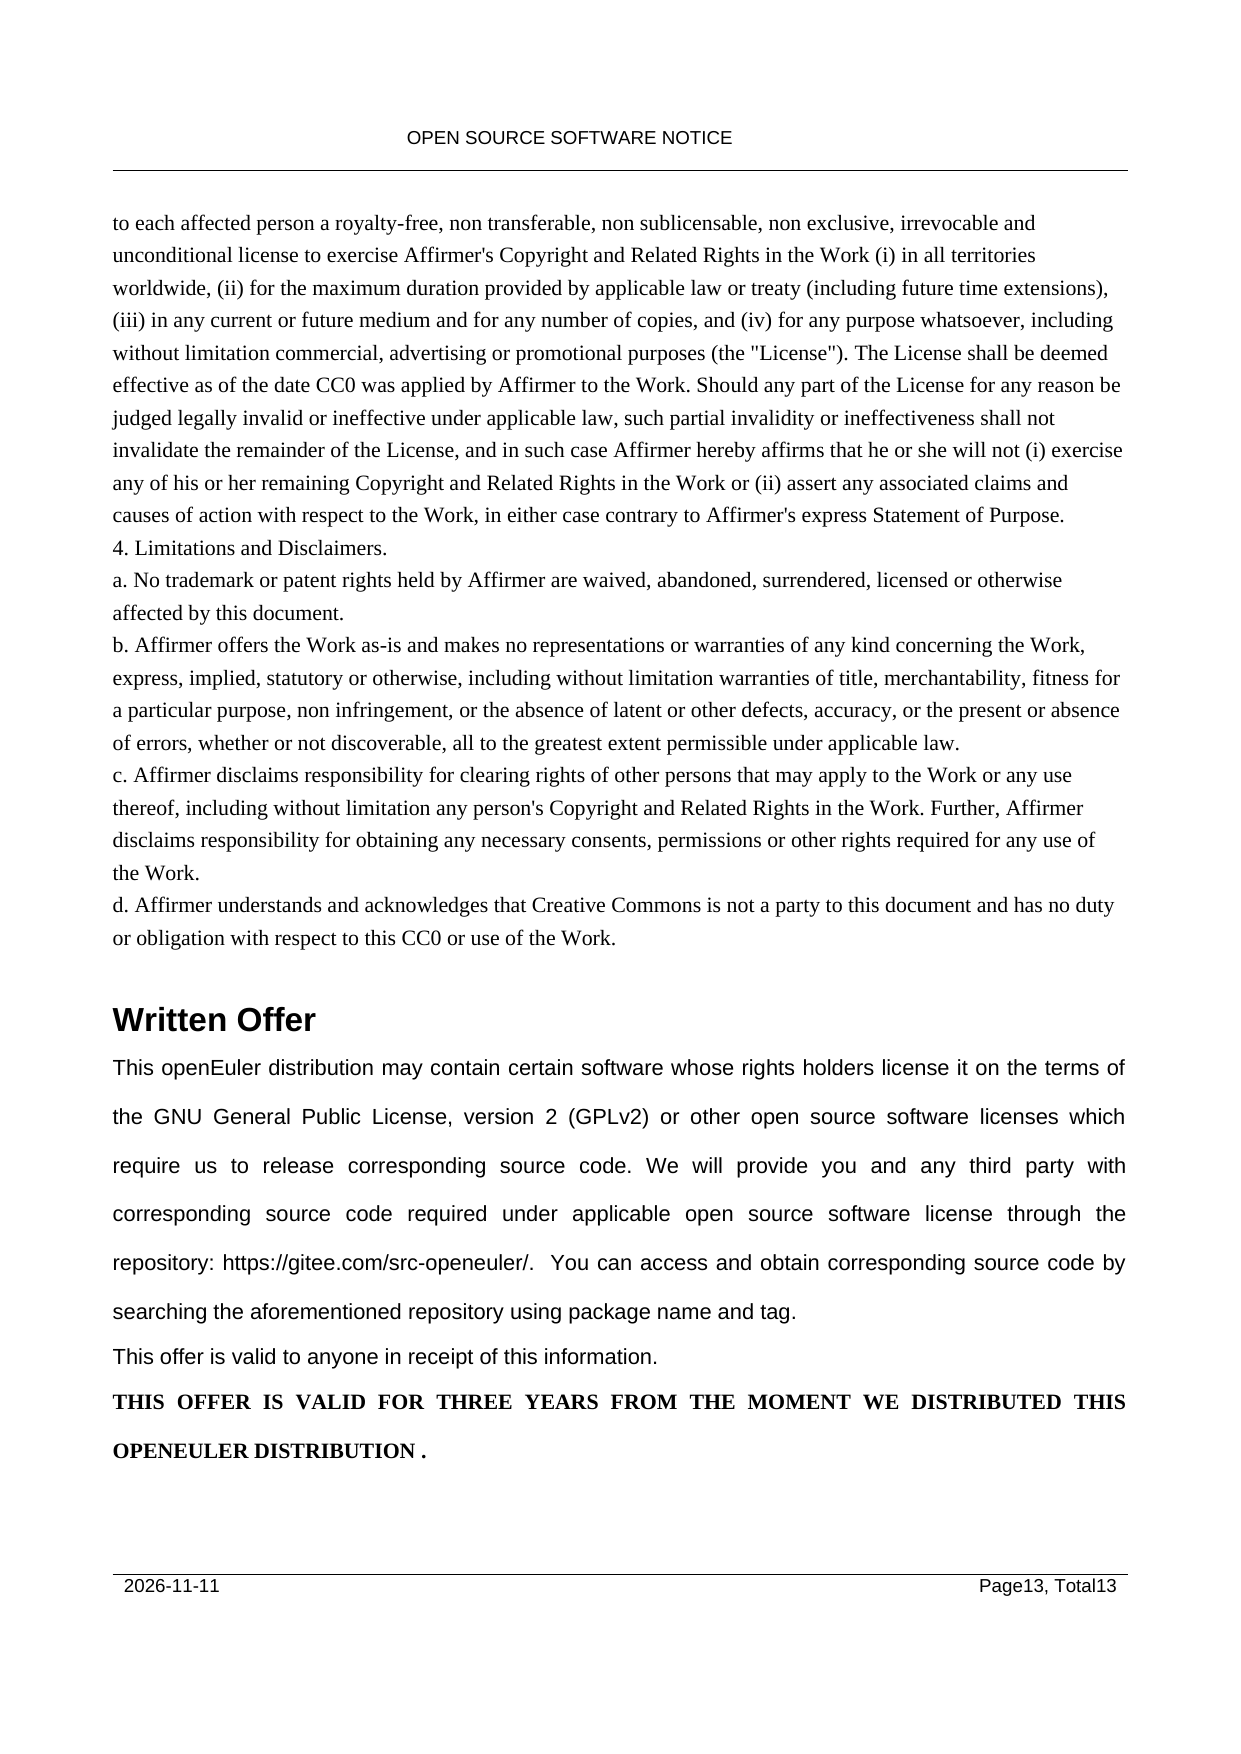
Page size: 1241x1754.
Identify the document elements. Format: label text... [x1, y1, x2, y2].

text This offer is valid to anyone in receipt of this information. [112, 1340, 1128, 1373]
text c. Affirmer disclaims responsibility for clearing rights of other persons that may apply to the Work or any use thereof, including without limitation any person's Copyright and Related Rights in the Work. Further, Affirmer disclaims responsibility for obtaining any necessary consents, permissions or other rights required for any use of the Work. [112, 759, 1128, 889]
text Written Offer [112, 986, 1128, 1051]
text THIS OFFER IS VALID FOR THREE YEARS FROM THE MOMENT WE DISTRIBUTED THIS OPENEULER DISTRIBUTION . [112, 1385, 1128, 1467]
text 4. Limitations and Disclaimers. [112, 531, 1128, 564]
text This openEuler distribution may contain certain software whose rights holders license it on the terms of the GNU General Public License, version 2 (GPLv2) or other open source software licenses which require us to release corresponding source code. We will provide you and any third party with corresponding source code required under applicable open source software license through the repository: https://gitee.com/src-openeuler/. You can access and obtain corresponding source code by searching the aforementioned repository using package name and tag. [112, 1051, 1128, 1328]
text d. Affirmer understands and acknowledges that Creative Commons is not a party to this document and has no duty or obligation with respect to this CC0 or use of the Work. [112, 889, 1128, 986]
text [112, 206, 1128, 531]
text a. No trademark or patent rights held by Affirmer are waived, abandoned, surrendered, licensed or otherwise affected by this document. [112, 564, 1128, 629]
text b. Affirmer offers the Work as-is and makes no representations or warranties of any kind concerning the Work, express, implied, statutory or otherwise, including without limitation warranties of title, merchantability, fitness for a particular purpose, non infringement, or the absence of latent or other defects, accuracy, or the present or absence of errors, whether or not discoverable, all to the greatest extent permissible under applicable law. [112, 629, 1128, 759]
